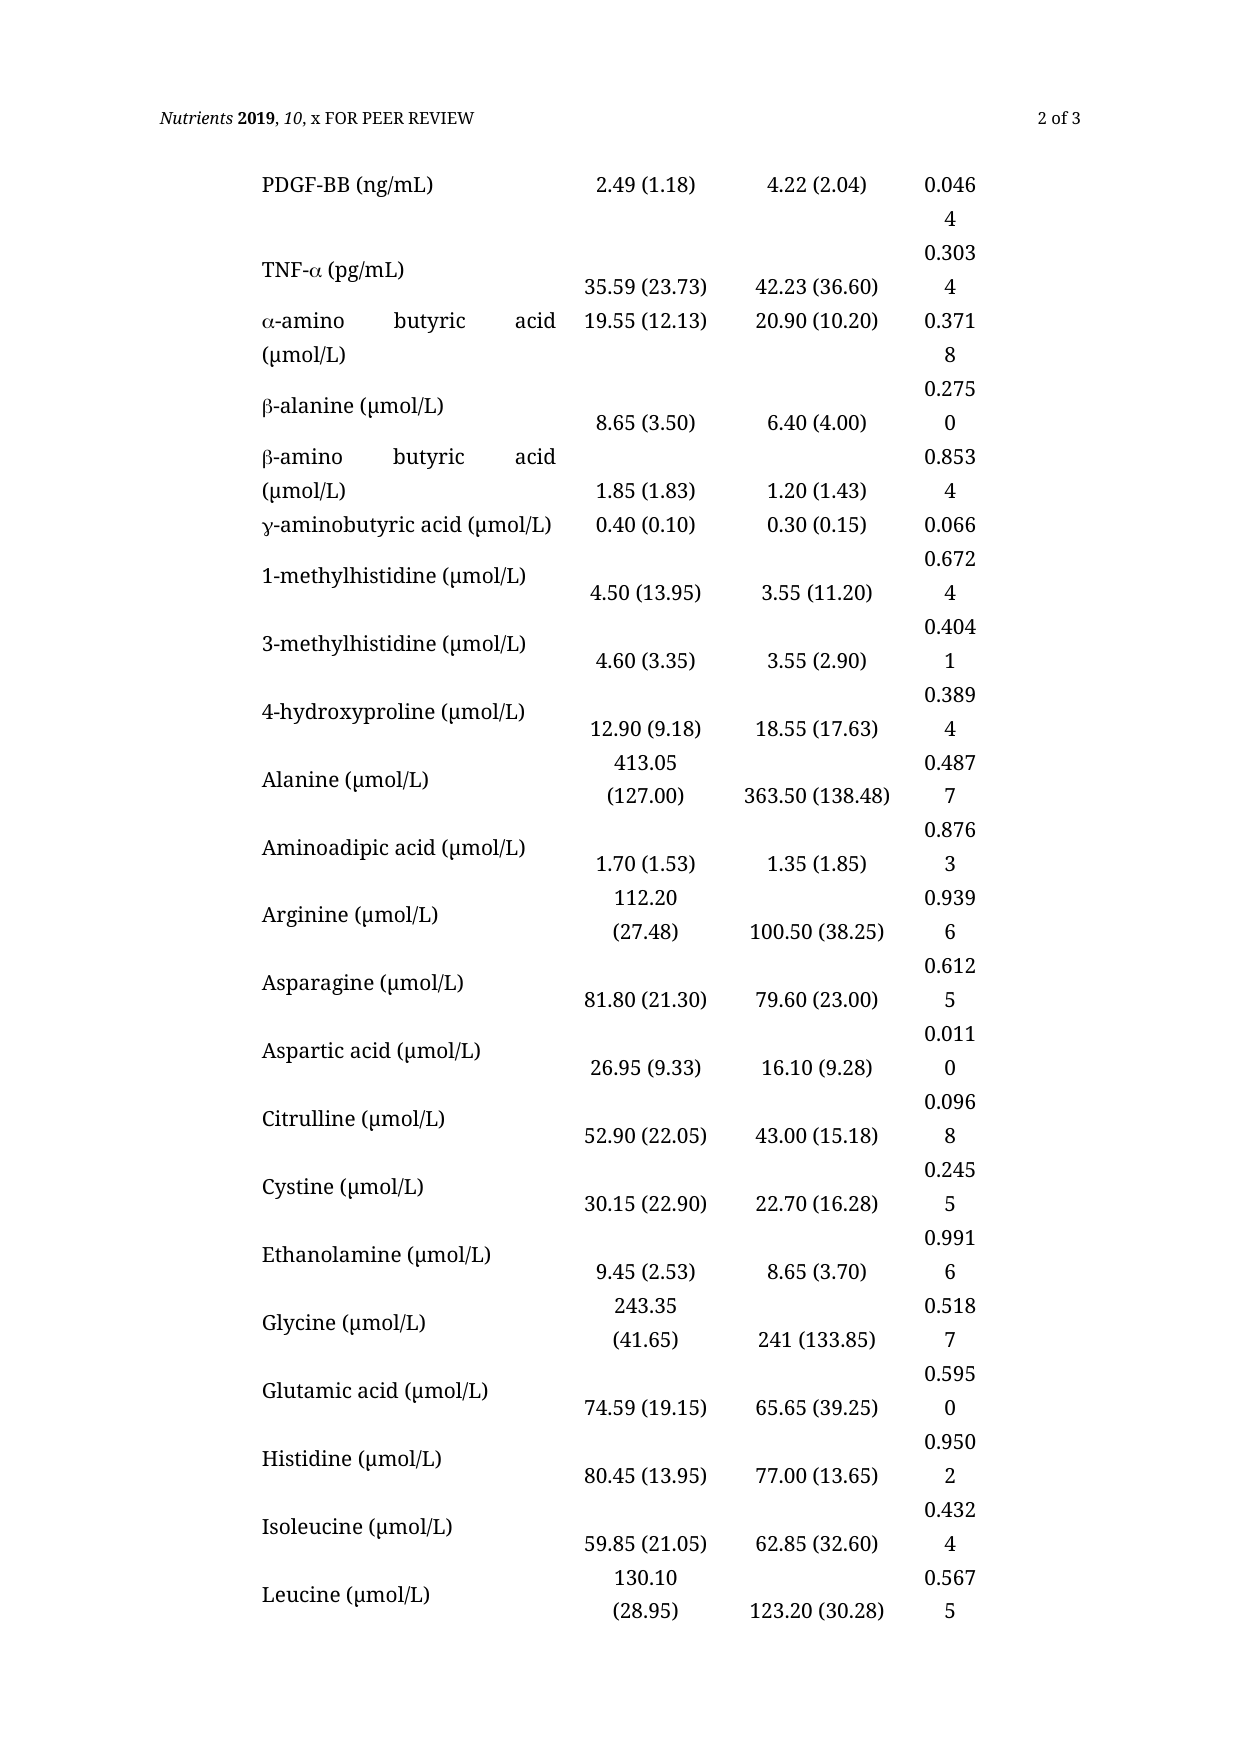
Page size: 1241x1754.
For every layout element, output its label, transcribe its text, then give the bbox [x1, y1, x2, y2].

table_cell 0.2455 [910, 1153, 990, 1220]
table_cell Aminoadipic acid (µmol/L) [250, 813, 567, 881]
table_cell 100.50 (38.25) [724, 881, 910, 949]
table_cell 0.8534 [910, 439, 990, 507]
table_cell 8.65 (3.50) [568, 371, 724, 439]
table_cell 20.90 (10.20) [724, 304, 910, 371]
table_cell 62.85 (32.60) [724, 1492, 910, 1560]
table_cell 1.20 (1.43) [724, 439, 910, 507]
table_cell 52.90 (22.05) [568, 1085, 724, 1152]
table_cell 0.6125 [910, 949, 990, 1017]
table_cell 0.0110 [910, 1017, 990, 1084]
table_cell 1-methylhistidine (µmol/L) [250, 541, 567, 609]
table_cell -amino butyric acid (µmol/L) [250, 304, 567, 371]
table_cell 59.85 (21.05) [568, 1492, 724, 1560]
table_cell 363.50 (138.48) [724, 745, 910, 813]
table_cell Cystine (µmol/L) [250, 1153, 567, 1220]
table_cell Glycine (µmol/L) [250, 1288, 567, 1356]
table_cell 6.40 (4.00) [724, 371, 910, 439]
table_cell 0.30 (0.15) [724, 507, 910, 541]
table_cell 0.2750 [910, 371, 990, 439]
table_cell Arginine (µmol/L) [250, 881, 567, 949]
table_cell 22.70 (16.28) [724, 1153, 910, 1220]
table_cell 26.95 (9.33) [568, 1017, 724, 1084]
table_cell -amino butyric acid (µmol/L) [250, 439, 567, 507]
table_cell Asparagine (µmol/L) [250, 949, 567, 1017]
table_cell -alanine (µmol/L) [250, 371, 567, 439]
table_cell 0.066 [910, 507, 990, 541]
table_cell 19.55 (12.13) [568, 304, 724, 371]
table_cell 35.59 (23.73) [568, 236, 724, 303]
table_cell 0.9396 [910, 881, 990, 949]
table_cell 0.3894 [910, 677, 990, 745]
table_cell 79.60 (23.00) [724, 949, 910, 1017]
table_cell 0.5950 [910, 1356, 990, 1424]
table_cell 0.3718 [910, 304, 990, 371]
table_cell Histidine (µmol/L) [250, 1424, 567, 1492]
table_cell 4.22 (2.04) [724, 168, 910, 236]
table_cell Leucine (µmol/L) [250, 1560, 567, 1628]
table_cell 43.00 (15.18) [724, 1085, 910, 1152]
table_cell 112.20 (27.48) [568, 881, 724, 949]
table_cell 1.85 (1.83) [568, 439, 724, 507]
table_cell 241 (133.85) [724, 1288, 910, 1356]
table_cell 80.45 (13.95) [568, 1424, 724, 1492]
table_cell 8.65 (3.70) [724, 1220, 910, 1288]
table_cell 30.15 (22.90) [568, 1153, 724, 1220]
table_cell 16.10 (9.28) [724, 1017, 910, 1084]
table_cell 65.65 (39.25) [724, 1356, 910, 1424]
table_cell 0.4877 [910, 745, 990, 813]
table_cell 0.8763 [910, 813, 990, 881]
table_cell 0.6724 [910, 541, 990, 609]
table_cell 4.50 (13.95) [568, 541, 724, 609]
table_cell 0.5675 [910, 1560, 990, 1628]
table_cell 42.23 (36.60) [724, 236, 910, 303]
table_cell -aminobutyric acid (µmol/L) [250, 507, 567, 541]
table_cell 0.0464 [910, 168, 990, 236]
table_cell 9.45 (2.53) [568, 1220, 724, 1288]
table_cell 0.40 (0.10) [568, 507, 724, 541]
table_cell 413.05 (127.00) [568, 745, 724, 813]
table_cell 4.60 (3.35) [568, 609, 724, 677]
table_cell Alanine (µmol/L) [250, 745, 567, 813]
table_cell 1.35 (1.85) [724, 813, 910, 881]
table_cell 2.49 (1.18) [568, 168, 724, 236]
table_cell 0.9916 [910, 1220, 990, 1288]
table_cell 130.10 (28.95) [568, 1560, 724, 1628]
table_cell 12.90 (9.18) [568, 677, 724, 745]
table_cell 123.20 (30.28) [724, 1560, 910, 1628]
table_cell Isoleucine (µmol/L) [250, 1492, 567, 1560]
table_cell 0.5187 [910, 1288, 990, 1356]
table_cell 77.00 (13.65) [724, 1424, 910, 1492]
table_cell 3-methylhistidine (µmol/L) [250, 609, 567, 677]
table_cell 74.59 (19.15) [568, 1356, 724, 1424]
table_cell 81.80 (21.30) [568, 949, 724, 1017]
table_cell 3.55 (11.20) [724, 541, 910, 609]
table_cell 1.70 (1.53) [568, 813, 724, 881]
table_cell 0.3034 [910, 236, 990, 303]
table_cell Aspartic acid (µmol/L) [250, 1017, 567, 1084]
table_cell 0.9502 [910, 1424, 990, 1492]
table_cell 0.4324 [910, 1492, 990, 1560]
table_cell 4-hydroxyproline (µmol/L) [250, 677, 567, 745]
table_cell TNF- (pg/mL) [250, 236, 567, 303]
table_cell 3.55 (2.90) [724, 609, 910, 677]
table_cell 18.55 (17.63) [724, 677, 910, 745]
table_cell PDGF-BB (ng/mL) [250, 168, 567, 236]
table_cell 243.35 (41.65) [568, 1288, 724, 1356]
table_cell Glutamic acid (µmol/L) [250, 1356, 567, 1424]
table_cell Citrulline (µmol/L) [250, 1085, 567, 1152]
table_cell Ethanolamine (µmol/L) [250, 1220, 567, 1288]
table_cell 0.4041 [910, 609, 990, 677]
table_cell 0.0968 [910, 1085, 990, 1152]
